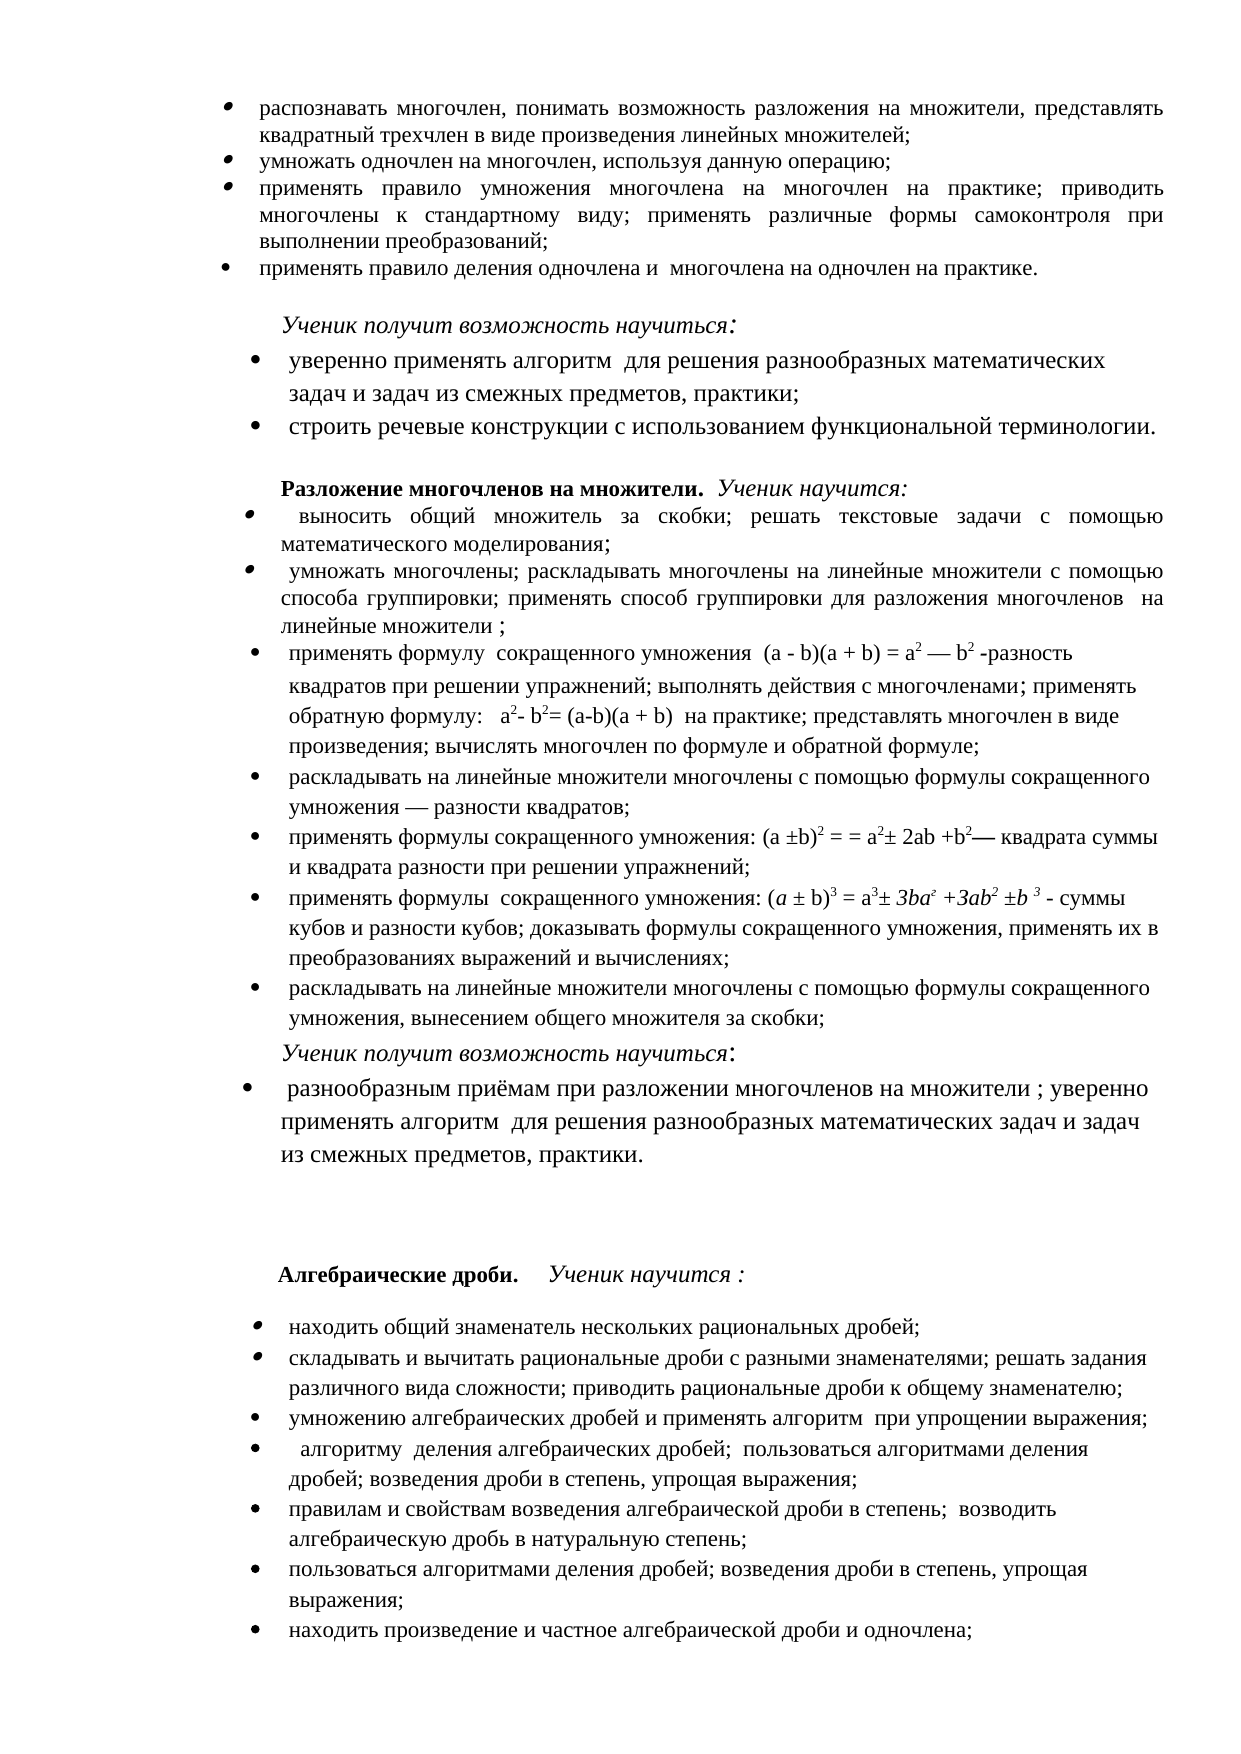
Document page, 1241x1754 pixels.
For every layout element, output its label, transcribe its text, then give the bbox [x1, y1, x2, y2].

list умножать многочлены; раскладывать многочлены на линейные множители с помощью способа группировки; применять способ группировки для разложения многочленов на линейные множители ; [243, 557, 1165, 639]
list строить речевые конструкции с использованием функциональной терминологии. [251, 411, 1165, 440]
list применять формулы сокращенного умножения: (а ± b)3 = a3± 3bаг +Заb2 ±b 3 - суммы кубов и разности кубов; доказывать формулы сокращенного умножения, применять их в преобразованиях выражений и вычислениях; [251, 883, 1165, 970]
list уверенно применять алгоритм для решения разнообразных математических задач и задач из смежных предметов, практики; [251, 345, 1165, 407]
list правилам и свойствам возведения алгебраической дроби в степень; возводить алгебраическую дробь в натуральную степень; [251, 1495, 1165, 1552]
list складывать и вычитать рациональные дроби с разными знаменателями; решать задания различного вида сложности; приводить рациональные дроби к общему знаменателю; [251, 1344, 1165, 1401]
list находить общий знаменатель нескольких рациональных дробей; [251, 1313, 1165, 1340]
list разнообразным приёмам при разложении многочленов на множители ; уверенно применять алгоритм для решения разнообразных математических задач и задач из смежных предметов, практики. [243, 1073, 1165, 1168]
list распознавать многочлен, понимать возможность разложения на множители, представлять квадратный трехчлен в виде произведения линейных множителей; [222, 94, 1165, 148]
text Алгебраические дроби. Ученик научится : [192, 1259, 1165, 1288]
list находить произведение и частное алгебраической дроби и одночлена; [251, 1616, 1165, 1642]
list Разложение многочленов на множители. Ученик научится: [281, 473, 1165, 502]
list применять правило умножения многочлена на многочлен на практике; приводить многочлены к стандартному виду; применять различные формы самоконтроля при выполнении преобразований; [222, 174, 1165, 254]
list раскладывать на линейные множители многочлены с помощью формулы сокращенного умножения — разности квадратов; [251, 763, 1165, 819]
list умножать одночлен на многочлен, используя данную операцию; [222, 148, 1165, 174]
list выносить общий множитель за скобки; решать текстовые задачи с помощью математического моделирования; [243, 502, 1165, 557]
list алгоритму деления алгебраических дробей; пользоваться алгоритмами деления дробей; возведения дроби в степень, упрощая выражения; [251, 1435, 1165, 1491]
list умножению алгебраических дробей и применять алгоритм при упрощении выражения; [251, 1404, 1165, 1431]
list применять формулу сокращенного умножения (a - b)(а + b) = а2 — b2 -разность квадратов при решении упражнений; выполнять действия с многочленами; применять обратную формулу: а2- b2= (а-b)(а + b) на практике; представлять многочлен в виде произведения; вычислять многочлен по формуле и обратной формуле; [251, 639, 1165, 759]
list раскладывать на линейные множители многочлены с помощью формулы сокращенного умножения, вынесением общего множителя за скобки; [251, 974, 1165, 1031]
list Ученик получит возможность научиться: [281, 1034, 1165, 1068]
list применять правило деления одночлена и многочлена на одночлен на практике. [222, 254, 1165, 280]
list пользоваться алгоритмами деления дробей; возведения дроби в степень, упрощая выражения; [251, 1556, 1165, 1612]
list применять формулы сокращенного умножения: (а ±b)2 = = а2± 2аb +b2— квадрата суммы и квадрата разности при решении упражнений; [251, 823, 1165, 880]
list Ученик получит возможность научиться: [281, 307, 1165, 340]
